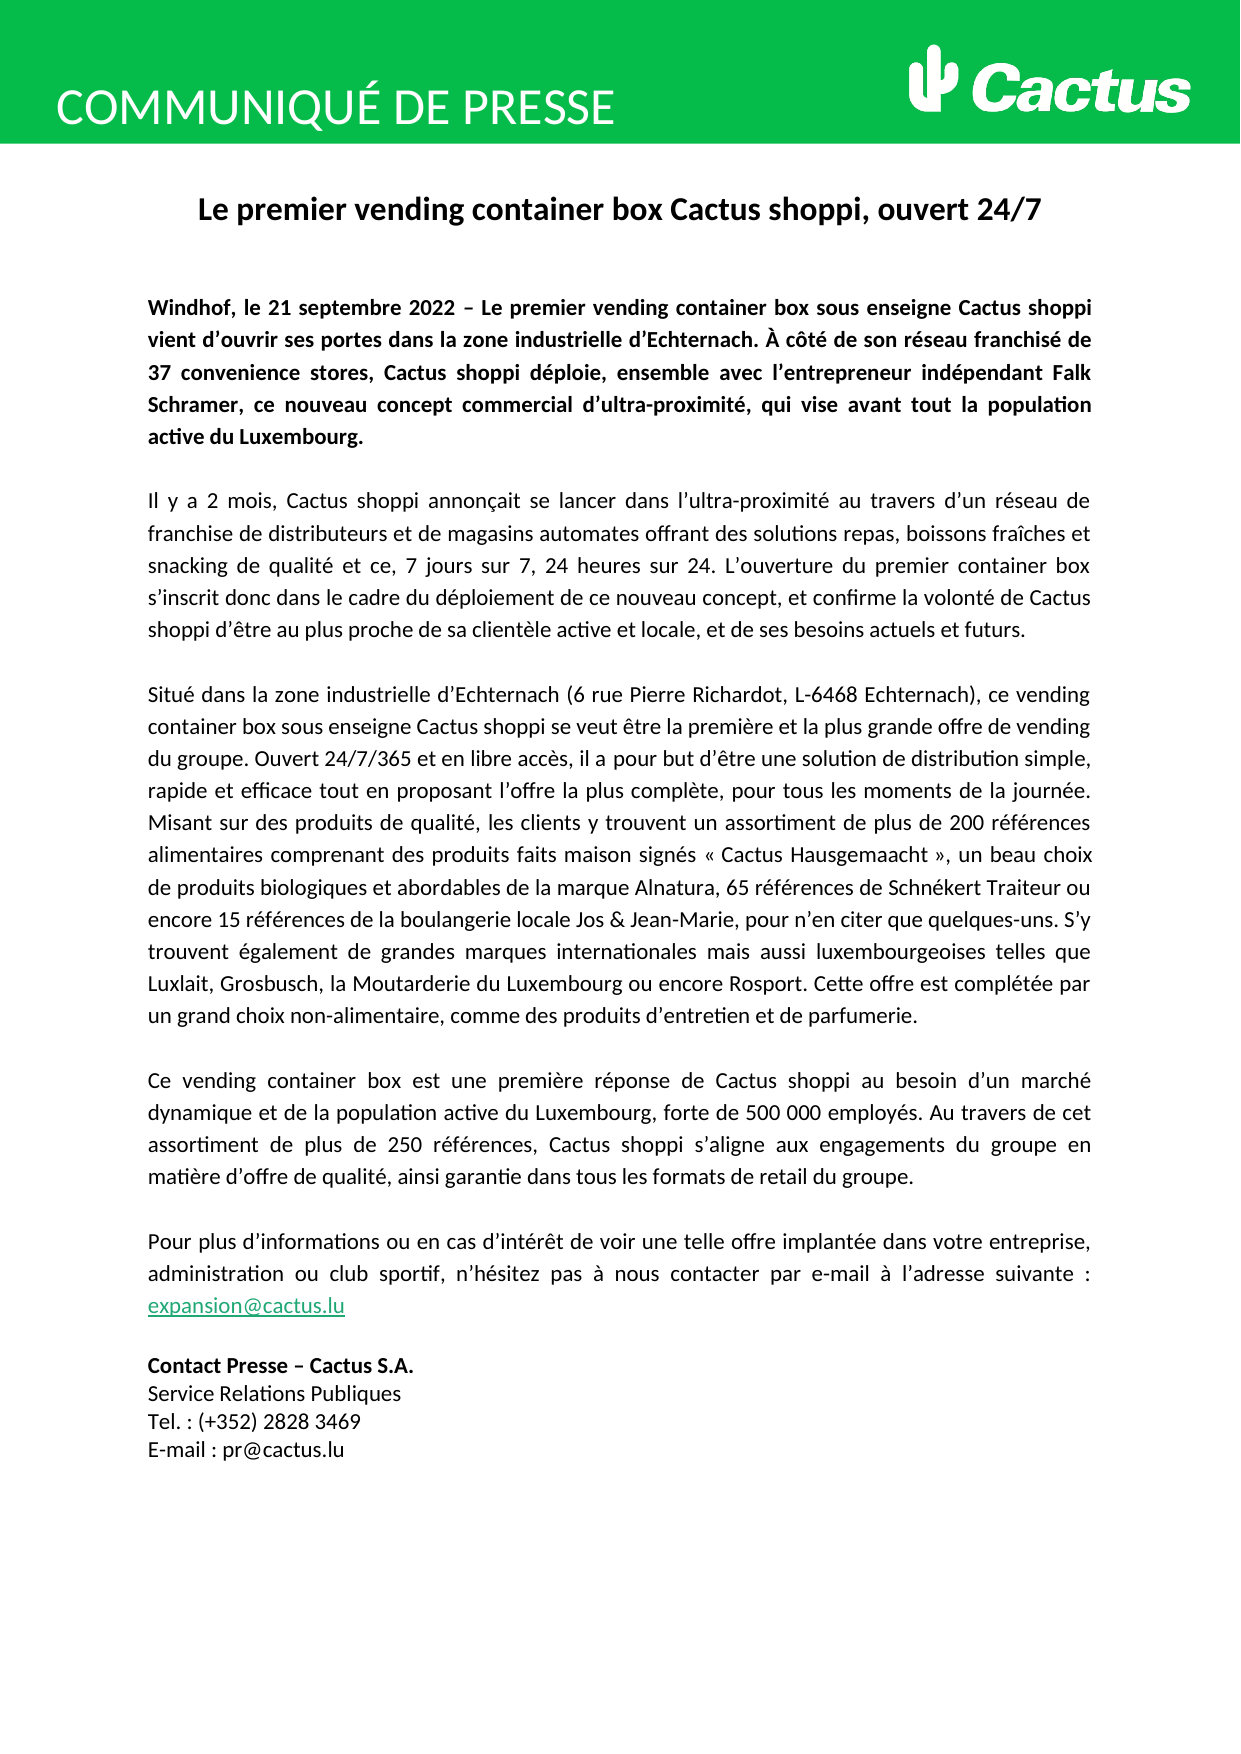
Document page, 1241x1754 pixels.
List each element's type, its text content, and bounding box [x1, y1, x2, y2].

text Windhof, le 21 septembre 2022 – Le premier vending container box sous enseigne Cactus shoppi vient d’ouvrir ses portes dans la zone industrielle d’Echternach. À côté de son réseau franchisé de 37 convenience stores, Cactus shoppi déploie, ensemble avec l’entrepreneur indépendant Falk Schramer, ce nouveau concept commercial d’ultra-proximité, qui vise avant tout la population active du Luxembourg. [148, 261, 1093, 450]
text Pour plus d’informations ou en cas d’intérêt de voir une telle offre implantée dans votre entreprise, administration ou club sportif, n’hésitez pas à nous contacter par e-mail à l’adresse suivante : expansion@cactus.lu [148, 1227, 1093, 1319]
text Situé dans la zone industrielle d’Echternach (6 rue Pierre Richardot, L-6468 Echternach), ce vending container box sous enseigne Cactus shoppi se veut être la première et la plus grande offre de vending du groupe. Ouvert 24/7/365 et en libre accès, il a pour but d’être une solution de distribution simple, rapide et efficace tout en proposant l’offre la plus complète, pour tous les moments de la journée. Misant sur des produits de qualité, les clients y trouvent un assortiment de plus de 200 références alimentaires comprenant des produits faits maison signés « Cactus Hausgemaacht », un beau choix de produits biologiques et abordables de la marque Alnatura, 65 références de Schnékert Traiteur ou encore 15 références de la boulangerie locale Jos & Jean-Marie, pour n’en citer que quelques-uns. S’y trouvent également de grandes marques internationales mais aussi luxembourgeoises telles que Luxlait, Grosbusch, la Moutarderie du Luxembourg ou encore Rosport. Cette offre est complétée par un grand choix non-alimentaire, comme des produits d’entretien et de parfumerie. [148, 680, 1093, 1029]
text Ce vending container box est une première réponse de Cactus shoppi au besoin d’un marché dynamique et de la population active du Luxembourg, forte de 500 000 employés. Au travers de cet assortiment de plus de 250 références, Cactus shoppi s’aligne aux engagements du groupe en matière d’offre de qualité, ainsi garantie dans tous les formats de retail du groupe. [148, 1066, 1093, 1191]
text Contact Presse – Cactus S.A. [148, 1351, 1093, 1379]
text E-mail : pr@cactus.lu [148, 1436, 1093, 1463]
text Service Relations Publiques [148, 1379, 1093, 1407]
text Tel. : (+352) 2828 3469 [148, 1407, 1093, 1436]
text Il y a 2 mois, Cactus shoppi annonçait se lancer dans l’ultra-proximité au travers d’un réseau de franchise de distributeurs et de magasins automates offrant des solutions repas, boissons fraîches et snacking de qualité et ce, 7 jours sur 7, 24 heures sur 24. L’ouverture du premier container box s’inscrit donc dans le cadre du déploiement de ce nouveau concept, et confirme la volonté de Cactus shoppi d’être au plus proche de sa clientèle active et locale, et de ses besoins actuels et futurs. [148, 487, 1093, 643]
picture [904, 42, 1193, 115]
text Le premier vending container box Cactus shoppi, ouvert 24/7 [148, 148, 1093, 229]
